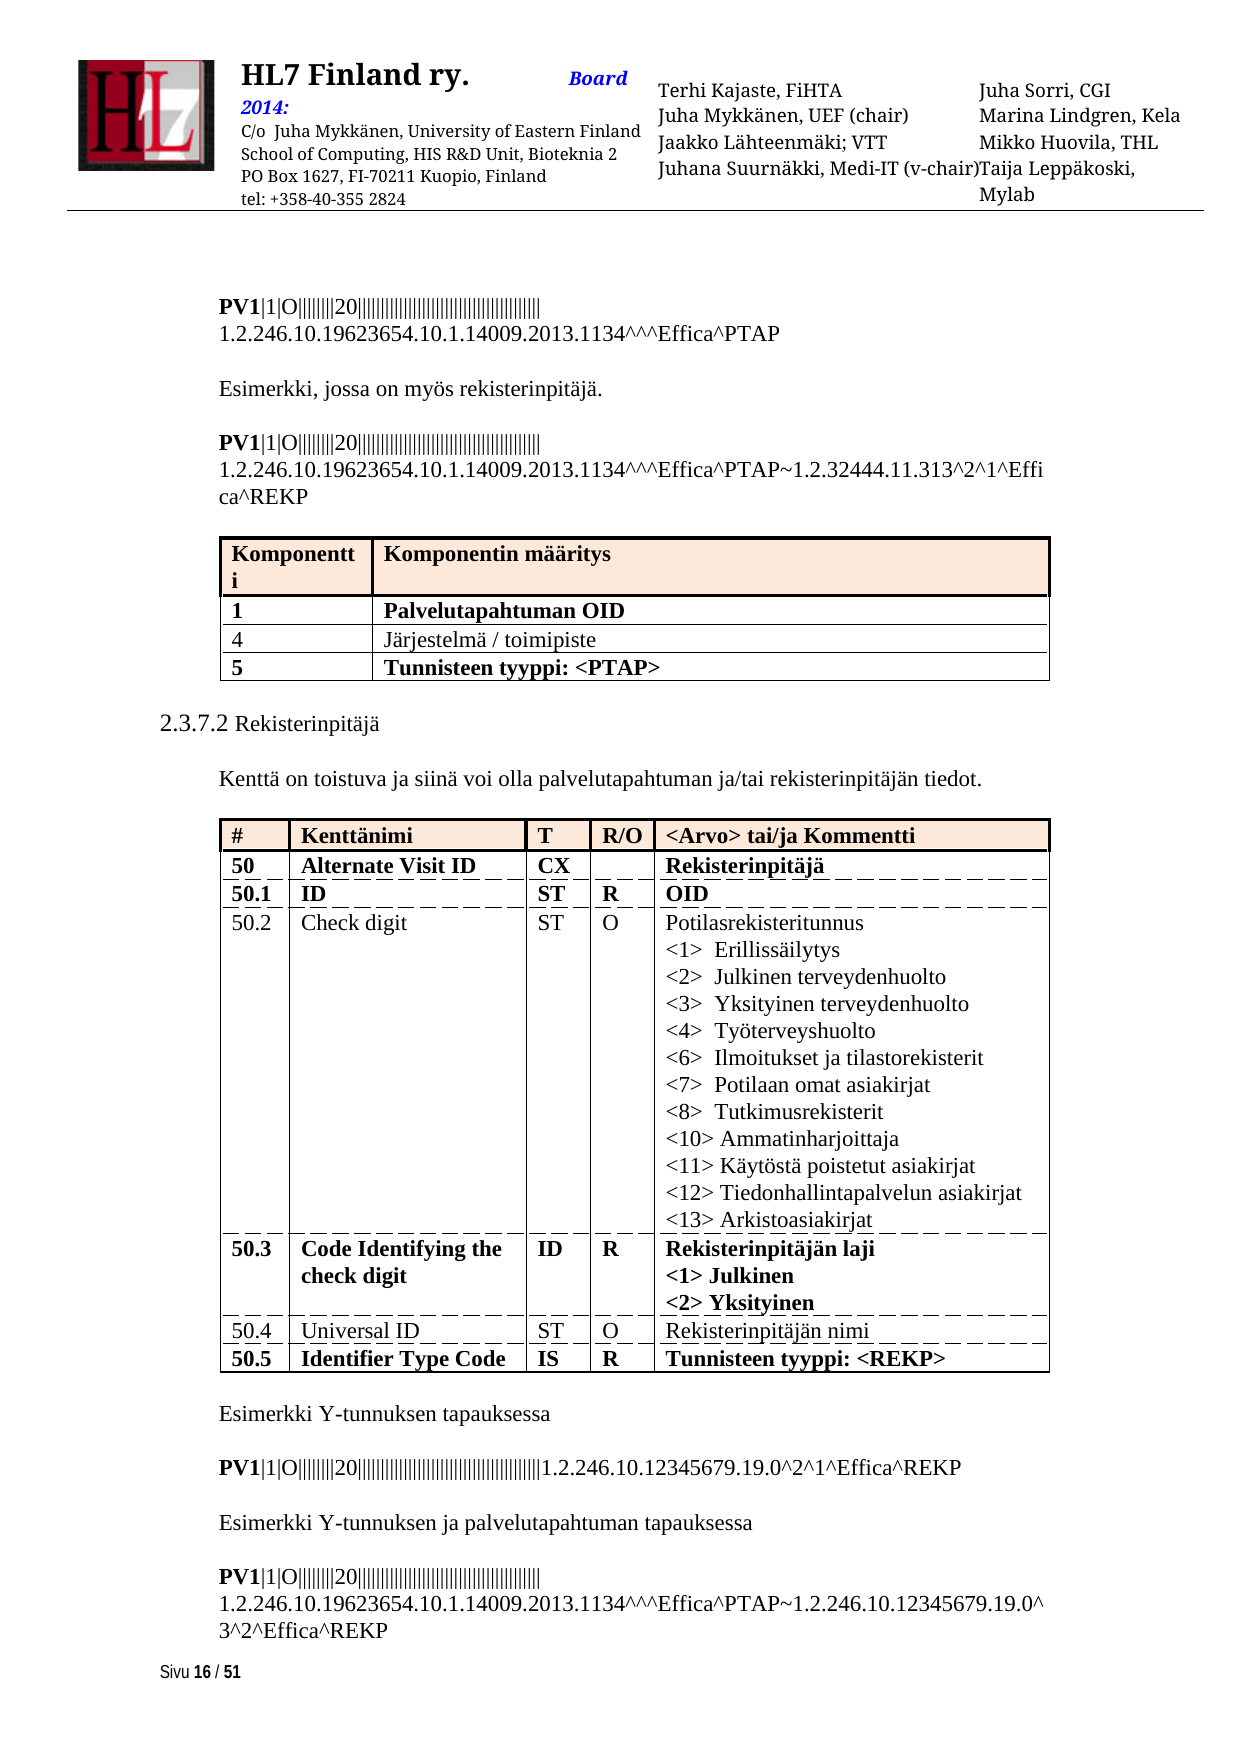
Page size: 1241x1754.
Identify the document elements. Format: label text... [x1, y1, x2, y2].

table_cell ST [527, 1315, 590, 1343]
table_cell Identifier Type Code [290, 1343, 526, 1371]
table_cell R [591, 879, 654, 907]
table_cell [591, 852, 654, 879]
text PV1|1|O||||||||20||||||||||||||||||||||||||||||||||||||||1.2.246.10.19623654.10.1.14009.2013.1134^^^Effica^PTAP [218, 293, 1051, 347]
table_cell ID [290, 879, 526, 907]
table_cell 50 [221, 850, 289, 879]
table_header Kenttänimi [291, 821, 524, 848]
table_cell Alternate Visit ID [290, 852, 526, 879]
text PV1|1|O||||||||20||||||||||||||||||||||||||||||||||||||||1.2.246.10.12345679.19.0^2^1^Effica^REKP [218, 1454, 1051, 1481]
table_cell 50.3 [221, 1233, 289, 1315]
table_cell OID [655, 879, 1049, 907]
text PV1|1|O||||||||20||||||||||||||||||||||||||||||||||||||||1.2.246.10.19623654.10.1.14009.2013.1134^^^Effica^PTAP~1.2.246.10.12345679.19.0^3^2^Effica^REKP [218, 1562, 1051, 1643]
text PV1|1|O||||||||20||||||||||||||||||||||||||||||||||||||||1.2.246.10.19623654.10.1.14009.2013.1134^^^Effica^PTAP~1.2.32444.11.313^2^1^Effica^REKP [218, 428, 1051, 509]
table_header Komponentti [222, 540, 371, 594]
table_cell 50.5 [221, 1343, 289, 1371]
table_cell 5 [221, 652, 372, 680]
table_cell IS [527, 1343, 590, 1371]
table_header Komponentin määritys [374, 540, 1048, 594]
table_cell Universal ID [290, 1315, 526, 1343]
table_cell Check digit [290, 907, 526, 1233]
text Kenttä on toistuva ja siinä voi olla palvelutapahtuman ja/tai rekisterinpitäjän tiedot. [218, 764, 1051, 791]
table_header <Arvo> tai/ja Kommentti [656, 821, 1048, 848]
table_cell R [591, 1343, 654, 1371]
picture [78, 60, 215, 171]
table_cell 1 [221, 595, 372, 624]
subtitle Rekisterinpitäjä [159, 708, 1051, 737]
table_cell Palvelutapahtuman OID [373, 594, 1049, 624]
table_header # [222, 821, 288, 848]
table_cell ST [527, 907, 590, 1233]
table_cell CX [527, 852, 590, 879]
table_cell ST [527, 879, 590, 907]
table_header T [528, 821, 589, 848]
table_cell ID [527, 1233, 590, 1315]
text Esimerkki Y-tunnuksen tapauksessa [218, 1399, 1051, 1427]
table_cell Rekisterinpitäjän laji <1> Julkinen <2> Yksityinen [655, 1233, 1049, 1315]
table_cell O [591, 1315, 654, 1343]
table_cell 50.4 [221, 1315, 289, 1343]
table_cell Potilasrekisteritunnus <1> Erillissäilytys <2> Julkinen terveydenhuolto <3> Yksityinen terveydenhuolto <4> Työterveyshuolto <6> Ilmoitukset ja tilastorekisterit <7> Potilaan omat asiakirjat <8> Tutkimusrekisterit <10> Ammatinharjoittaja <11> Käytöstä poistetut asiakirjat <12> Tiedonhallintapalvelun asiakirjat <13> Arkistoasiakirjat [655, 907, 1049, 1233]
table_cell Tunnisteen tyyppi: <PTAP> [373, 652, 1049, 680]
table_cell 50.2 [221, 907, 289, 1233]
table_cell Järjestelmä / toimipiste [373, 624, 1049, 652]
table_cell 4 [221, 624, 372, 652]
table_cell Tunnisteen tyyppi: <REKP> [655, 1343, 1049, 1371]
table_cell Code Identifying the check digit [290, 1233, 526, 1315]
text Esimerkki, jossa on myös rekisterinpitäjä. [218, 374, 1051, 401]
text Esimerkki Y-tunnuksen ja palvelutapahtuman tapauksessa [218, 1508, 1051, 1535]
table_cell R [591, 1233, 654, 1315]
table_cell Rekisterinpitäjän nimi [655, 1315, 1049, 1343]
table_header R/O [592, 821, 653, 848]
table_cell O [591, 907, 654, 1233]
table_cell Rekisterinpitäjä [655, 849, 1049, 879]
table_cell 50.1 [221, 879, 289, 907]
